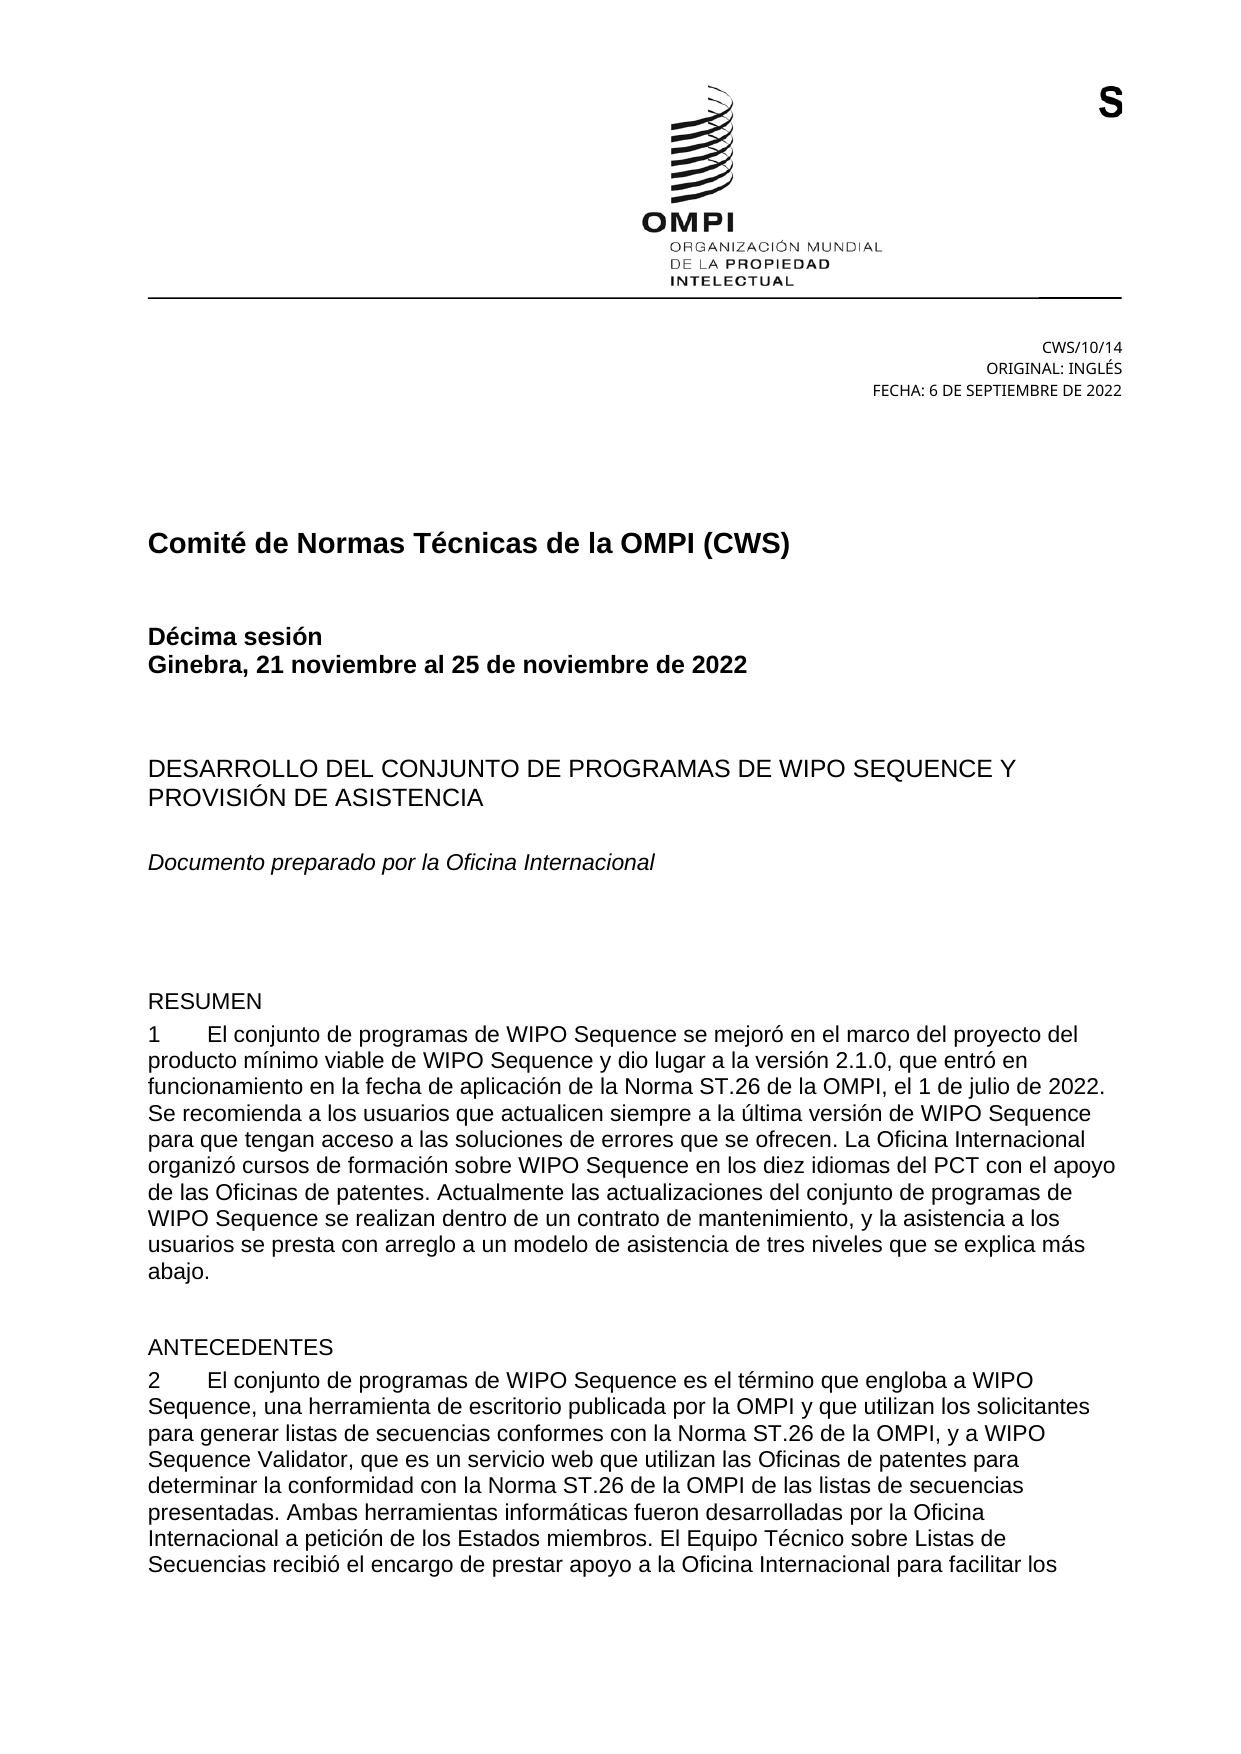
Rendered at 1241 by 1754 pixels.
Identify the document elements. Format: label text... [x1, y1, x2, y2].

text CWS/10/14 [148, 337, 1122, 358]
text Comité de Normas Técnicas de la OMPI (CWS) [148, 526, 1122, 559]
text FECHA: 6 DE SEPTIEMBRE DE 2022 [148, 379, 1122, 401]
text Ginebra, 21 noviembre al 25 de noviembre de 2022 [148, 650, 1122, 679]
text Documento preparado por la Oficina Internacional [148, 849, 1122, 876]
text Décima sesión [148, 622, 1122, 650]
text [148, 1367, 1122, 1578]
subtitle ANTECEDENTES [148, 1334, 1122, 1361]
picture [627, 79, 1123, 298]
text ORIGINAL: INGLÉS [148, 358, 1122, 379]
text El conjunto de programas de WIPO Sequence se mejoró en el marco del proyecto del producto mínimo viable de WIPO Sequence y dio lugar a la versión 2.1.0, que entró en funcionamiento en la fecha de aplicación de la Norma ST.26 de la OMPI, el 1 de julio de 2022. Se recomienda a los usuarios que actualicen siempre a la última versión de WIPO Sequence para que tengan acceso a las soluciones de errores que se ofrecen. La Oficina Internacional organizó cursos de formación sobre WIPO Sequence en los diez idiomas del PCT con el apoyo de las Oficinas de patentes. Actualmente las actualizaciones del conjunto de programas de WIPO Sequence se realizan dentro de un contrato de mantenimiento, y la asistencia a los usuarios se presta con arreglo a un modelo de asistencia de tres niveles que se explica más abajo. [148, 1021, 1122, 1284]
text DESARROLLO DEL CONJUNTO DE PROGRAMAS DE WIPO SEQUENCE Y PROVISIÓN DE ASISTENCIA [148, 754, 1122, 812]
subtitle RESUMEN [148, 988, 1122, 1014]
